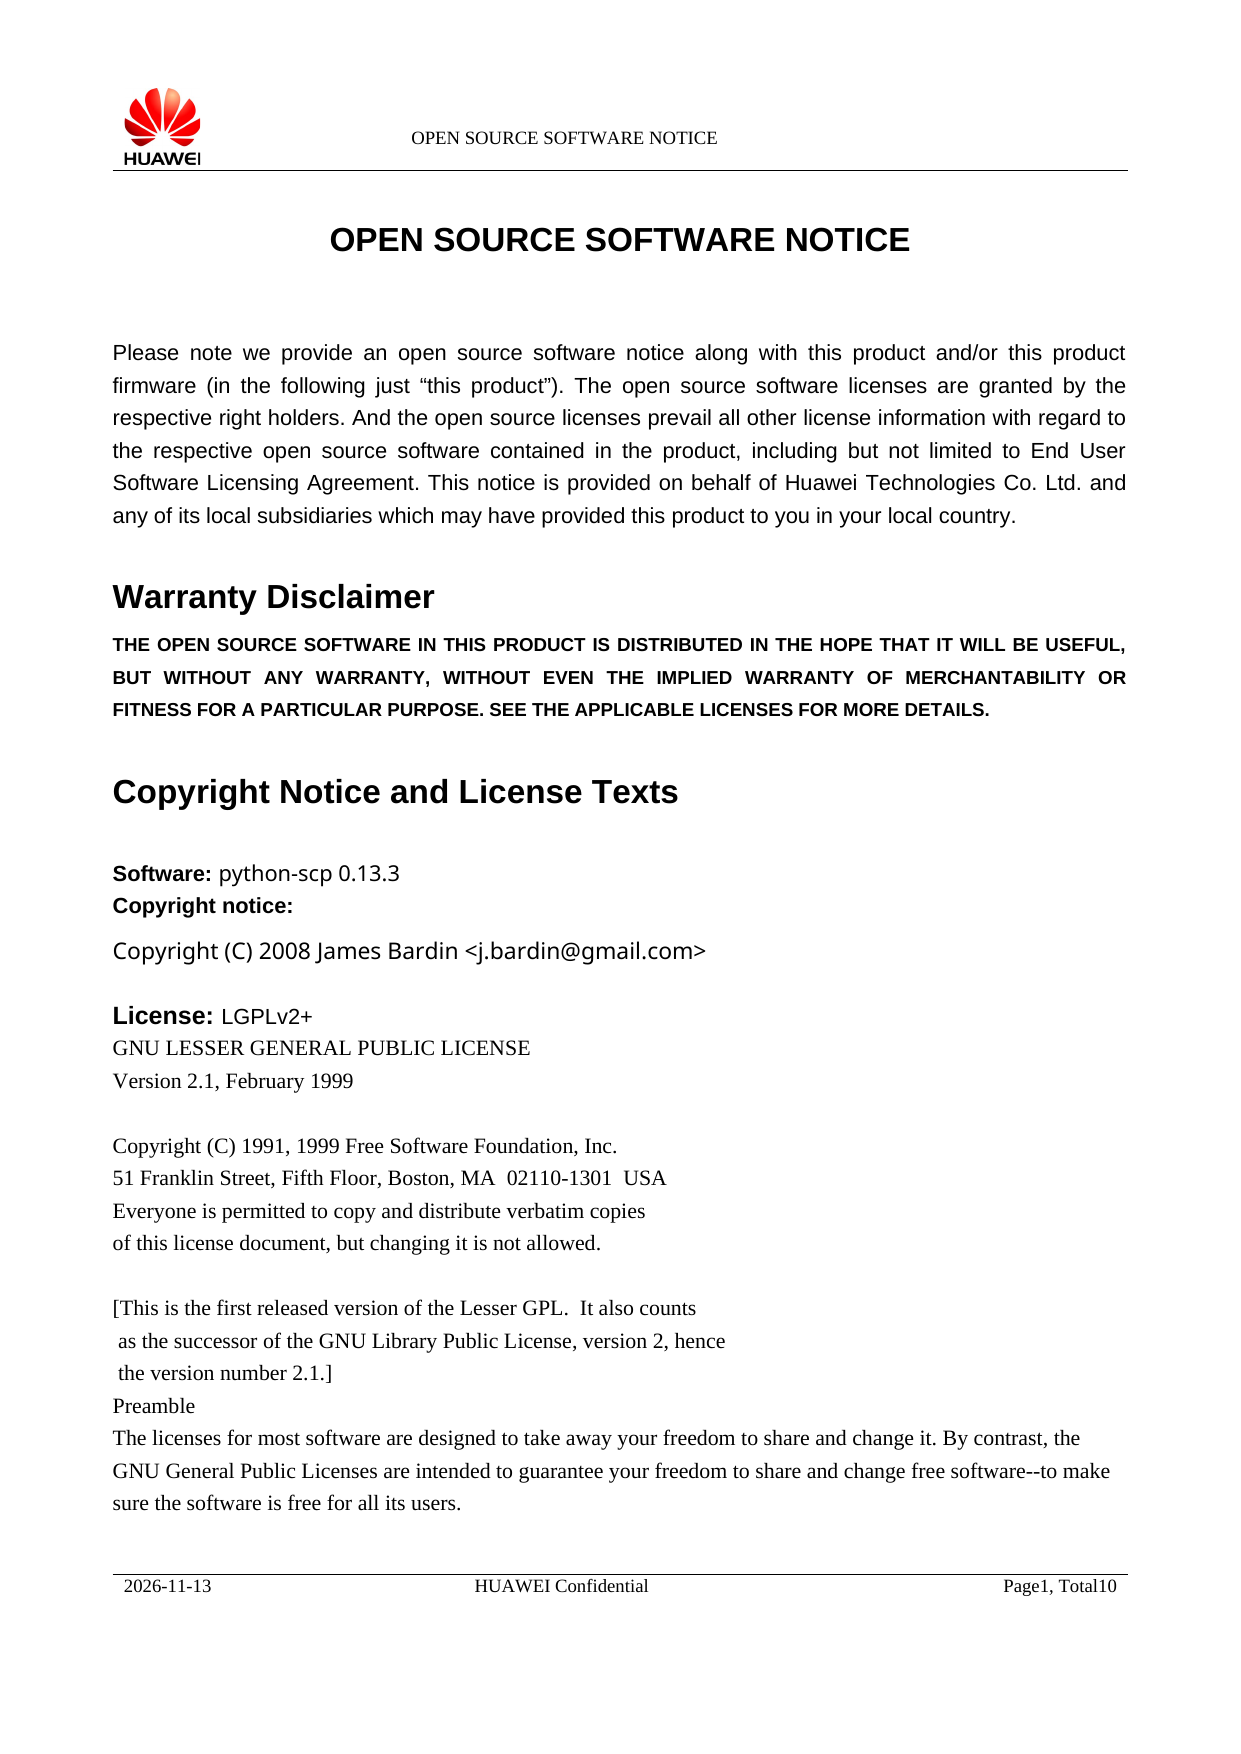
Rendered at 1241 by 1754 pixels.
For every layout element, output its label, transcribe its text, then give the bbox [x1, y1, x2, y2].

text Please note we provide an open source software notice along with this product and/or this product firmware (in the following just “this product”). The open source software licenses are granted by the respective right holders. And the open source licenses prevail all other license information with regard to the respective open source software contained in the product, including but not limited to End User Software Licensing Agreement. This notice is provided on behalf of Huawei Technologies Co. Ltd. and any of its local subsidiaries which may have provided this product to you in your local country. [112, 336, 1128, 531]
picture [124, 88, 201, 165]
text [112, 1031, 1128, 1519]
text Warranty Disclaimer [112, 564, 1128, 629]
text OPEN SOURCE SOFTWARE NOTICE [112, 206, 1128, 271]
text Copyright Notice and License Texts [112, 759, 1128, 824]
title Software: python-scp 0.13.3 [112, 856, 1128, 889]
text Copyright notice: [112, 889, 1128, 921]
text The open source software in this product is distributed in the hope that it will be useful, but WITHOUT ANY WARRANTY, without even the implied warranty of MERCHANTABILITY or FITNESS FOR A PARTICULAR PURPOSE. See the applicable licenses for more details. [112, 629, 1128, 726]
text Copyright (C) 2008 James Bardin <j.bardin@gmail.com> [112, 934, 1128, 999]
text License: LGPLv2+ [112, 999, 1128, 1031]
